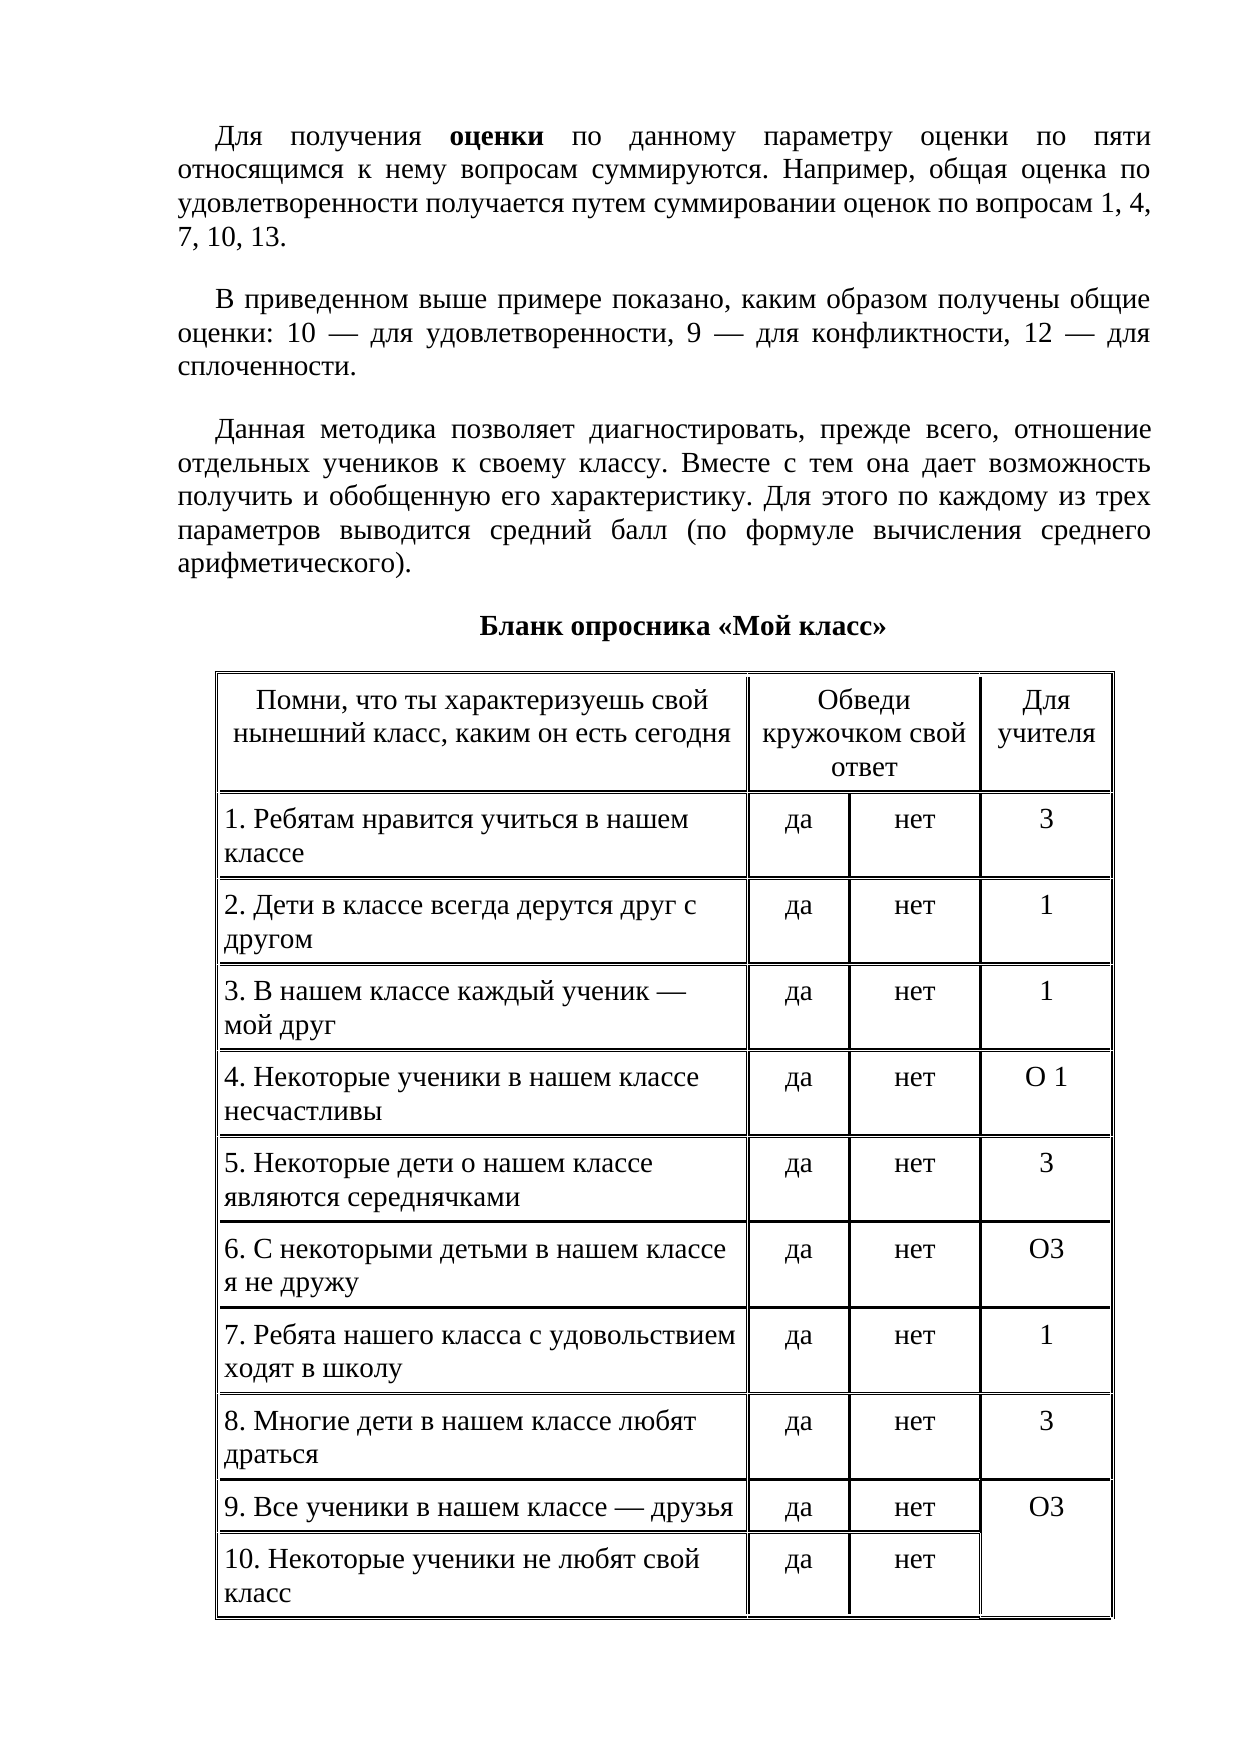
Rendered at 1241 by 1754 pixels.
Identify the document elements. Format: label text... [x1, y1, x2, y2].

table_cell да [748, 1534, 849, 1616]
table_cell О 1 [982, 1048, 1112, 1134]
table_cell да [750, 1395, 848, 1478]
table_cell да [750, 1481, 848, 1530]
table_cell нет [851, 1138, 979, 1220]
table_cell да [750, 794, 848, 876]
table_cell нет [851, 880, 979, 962]
table_cell 1 [982, 962, 1112, 1048]
table_cell 6. С некоторыми детьми в нашем классе я не дружу [218, 1220, 746, 1306]
table_cell 3 [980, 1392, 1113, 1478]
table_header Обведи кружочком свой ответ [748, 672, 980, 790]
table_cell 2. Дети в классе всегда дерутся друг с другом [218, 876, 746, 962]
table_cell нет [851, 1395, 979, 1478]
table_cell нет [851, 794, 979, 876]
table_cell 10. Некоторые ученики не любят свой класс [218, 1530, 748, 1616]
table_cell 4. Некоторые ученики в нашем классе несчастливы [218, 1048, 746, 1134]
table_cell да [750, 966, 848, 1048]
table_cell 8. Многие дети в нашем классе любят драться [216, 1392, 748, 1478]
table_cell нет [851, 1223, 979, 1306]
table_cell нет [851, 1309, 979, 1392]
table_header Для учителя [980, 674, 1111, 790]
table_header Помни, что ты характеризуешь свой нынешний класс, каким он есть сегодня [216, 672, 748, 790]
text В приведенном выше примере показано, каким образом получены общие оценки: 10 — для удовлетворенности, 9 — для конфликтности, 12 — для сплоченности. [177, 281, 1152, 382]
table_cell О3 [982, 1220, 1111, 1306]
table_cell 3. В нашем классе каждый ученик — мой друг [218, 962, 746, 1048]
table_cell нет [851, 966, 979, 1048]
table_cell да [750, 1223, 848, 1306]
table_cell да [750, 880, 848, 962]
table_cell 5. Некоторые дети о нашем классе являются середнячками [218, 1134, 746, 1220]
table_cell 3 [982, 790, 1112, 876]
table_cell 3 [982, 1134, 1112, 1220]
text Данная методика позволяет диагностировать, прежде всего, отношение отдельных учеников к своему классу. Вместе с тем она дает возможность получить и обобщенную его характеристику. Для этого по каждому из трех параметров выводится средний балл (по формуле вычисления среднего арифметического). [177, 411, 1152, 579]
table_cell нет [851, 1481, 979, 1530]
table_cell нет [849, 1534, 980, 1616]
table_cell 1. Ребятам нравится учиться в нашем классе [218, 790, 746, 876]
table_cell да [750, 1309, 848, 1392]
table_cell О3 [980, 1478, 1113, 1616]
text Для получения оценки по данному параметру оценки по пяти относящимся к нему вопросам суммируются. Например, общая оценка по удовлетворенности получается путем суммировании оценок по вопросам 1, 4, 7, 10, 13. [177, 118, 1152, 252]
table_cell 9. Все ученики в нашем классе — друзья [216, 1478, 746, 1530]
table_cell 1 [982, 876, 1112, 962]
table_cell да [750, 1138, 848, 1220]
table_cell 1 [982, 1306, 1111, 1392]
table_cell нет [851, 1052, 979, 1134]
text Бланк опросника «Мой класс» [177, 608, 1152, 642]
table_cell 7. Ребята нашего класса с удовольствием ходят в школу [218, 1306, 746, 1392]
table_cell да [750, 1052, 848, 1134]
